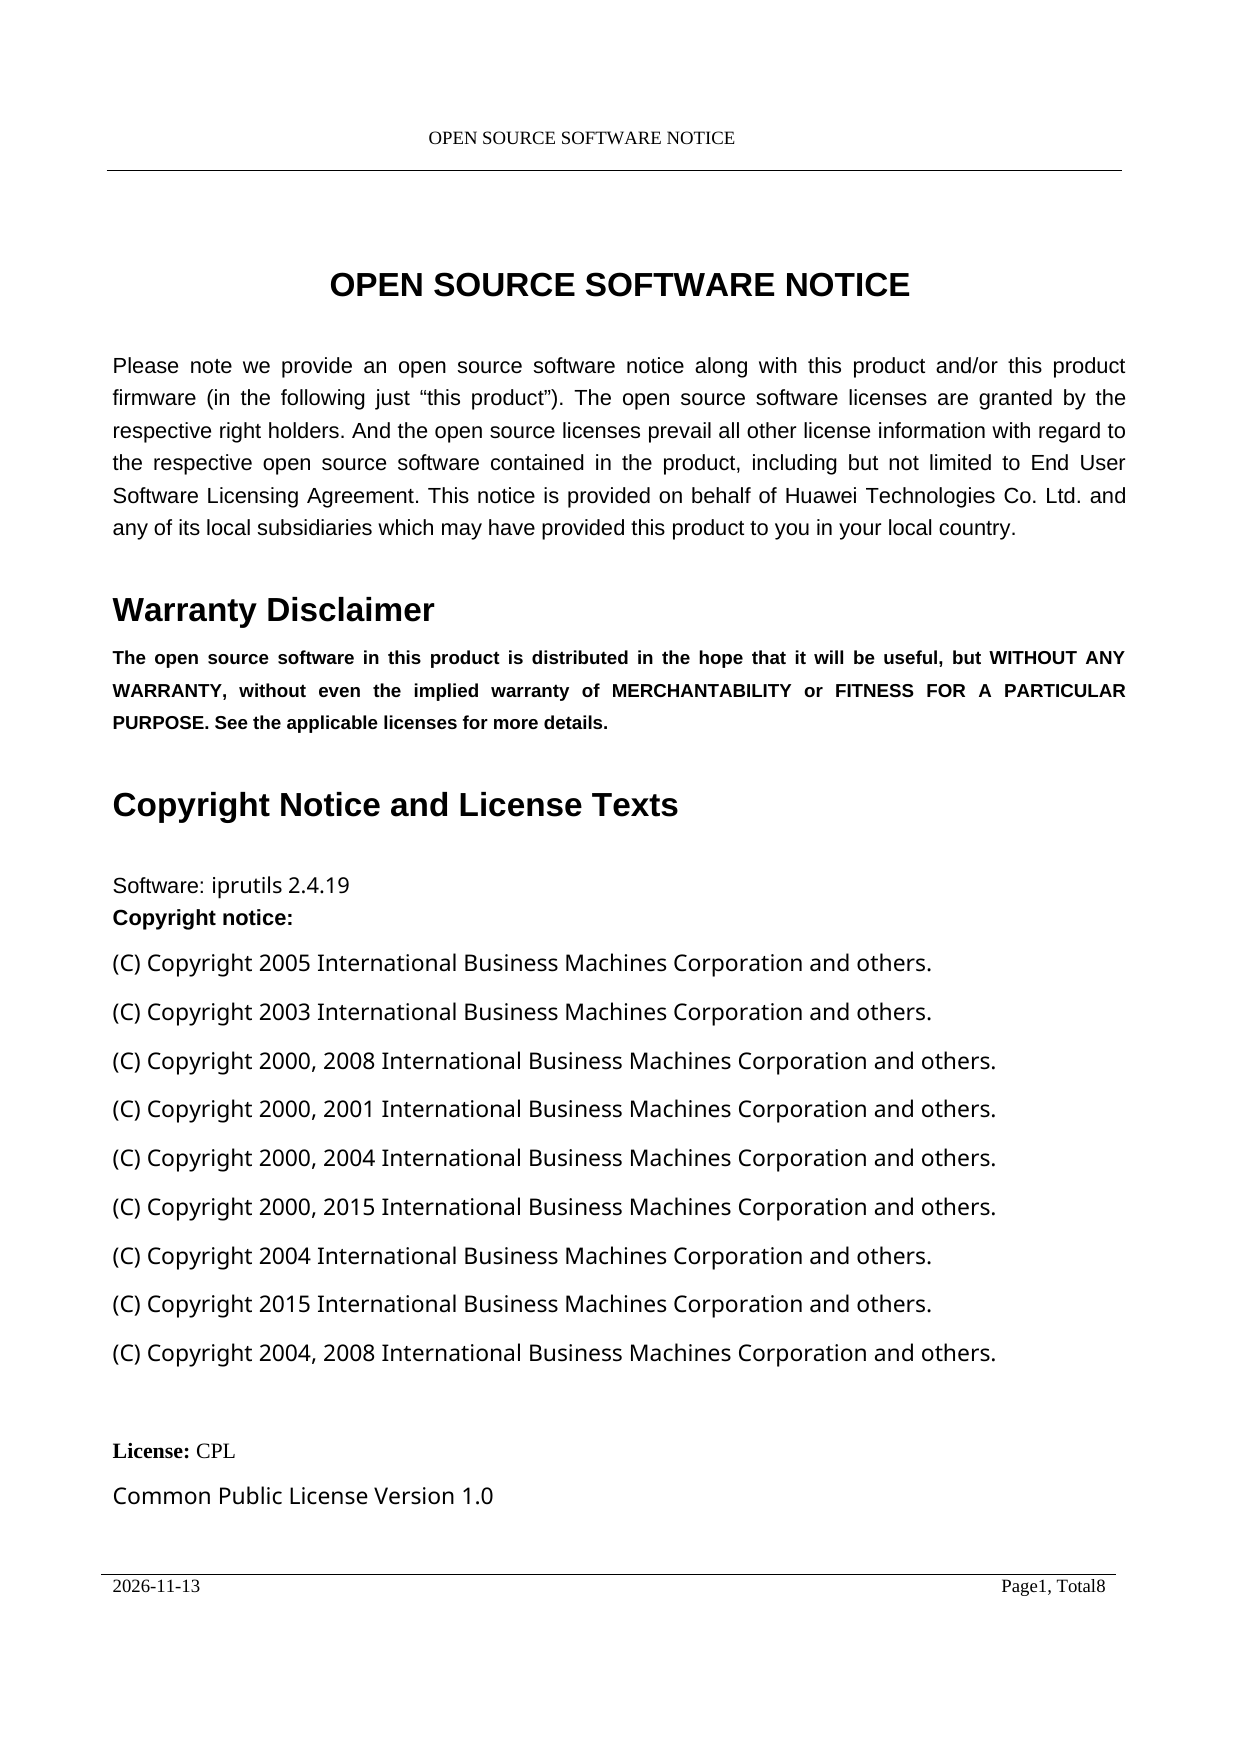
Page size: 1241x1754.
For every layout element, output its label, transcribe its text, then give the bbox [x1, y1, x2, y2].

text Copyright notice: [112, 901, 1128, 934]
text Please note we provide an open source software notice along with this product and/or this product firmware (in the following just “this product”). The open source software licenses are granted by the respective right holders. And the open source licenses prevail all other license information with regard to the respective open source software contained in the product, including but not limited to End User Software Licensing Agreement. This notice is provided on behalf of Huawei Technologies Co. Ltd. and any of its local subsidiaries which may have provided this product to you in your local country. [112, 349, 1128, 544]
text Software: iprutils 2.4.19 [112, 869, 1128, 901]
text OPEN SOURCE SOFTWARE NOTICE [112, 251, 1128, 316]
text The open source software in this product is distributed in the hope that it will be useful, but WITHOUT ANY WARRANTY, without even the implied warranty of MERCHANTABILITY or FITNESS FOR A PARTICULAR PURPOSE. See the applicable licenses for more details. [112, 641, 1128, 739]
text Copyright Notice and License Texts [112, 771, 1128, 836]
text Common Public License Version 1.0 [112, 1479, 1128, 1512]
text License: CPL [112, 1434, 1128, 1467]
text (C) Copyright 2005 International Business Machines Corporation and others. (C) Copyright 2003 International Business Machines Corporation and others. (C) Copyright 2000, 2008 International Business Machines Corporation and others. (C) Copyright 2000, 2001 International Business Machines Corporation and others. (C) Copyright 2000, 2004 International Business Machines Corporation and others. (C) Copyright 2000, 2015 International Business Machines Corporation and others. (C) Copyright 2004 International Business Machines Corporation and others. (C) Copyright 2015 International Business Machines Corporation and others. (C) Copyright 2004, 2008 International Business Machines Corporation and others. [112, 947, 1128, 1418]
text Warranty Disclaimer [112, 576, 1128, 641]
